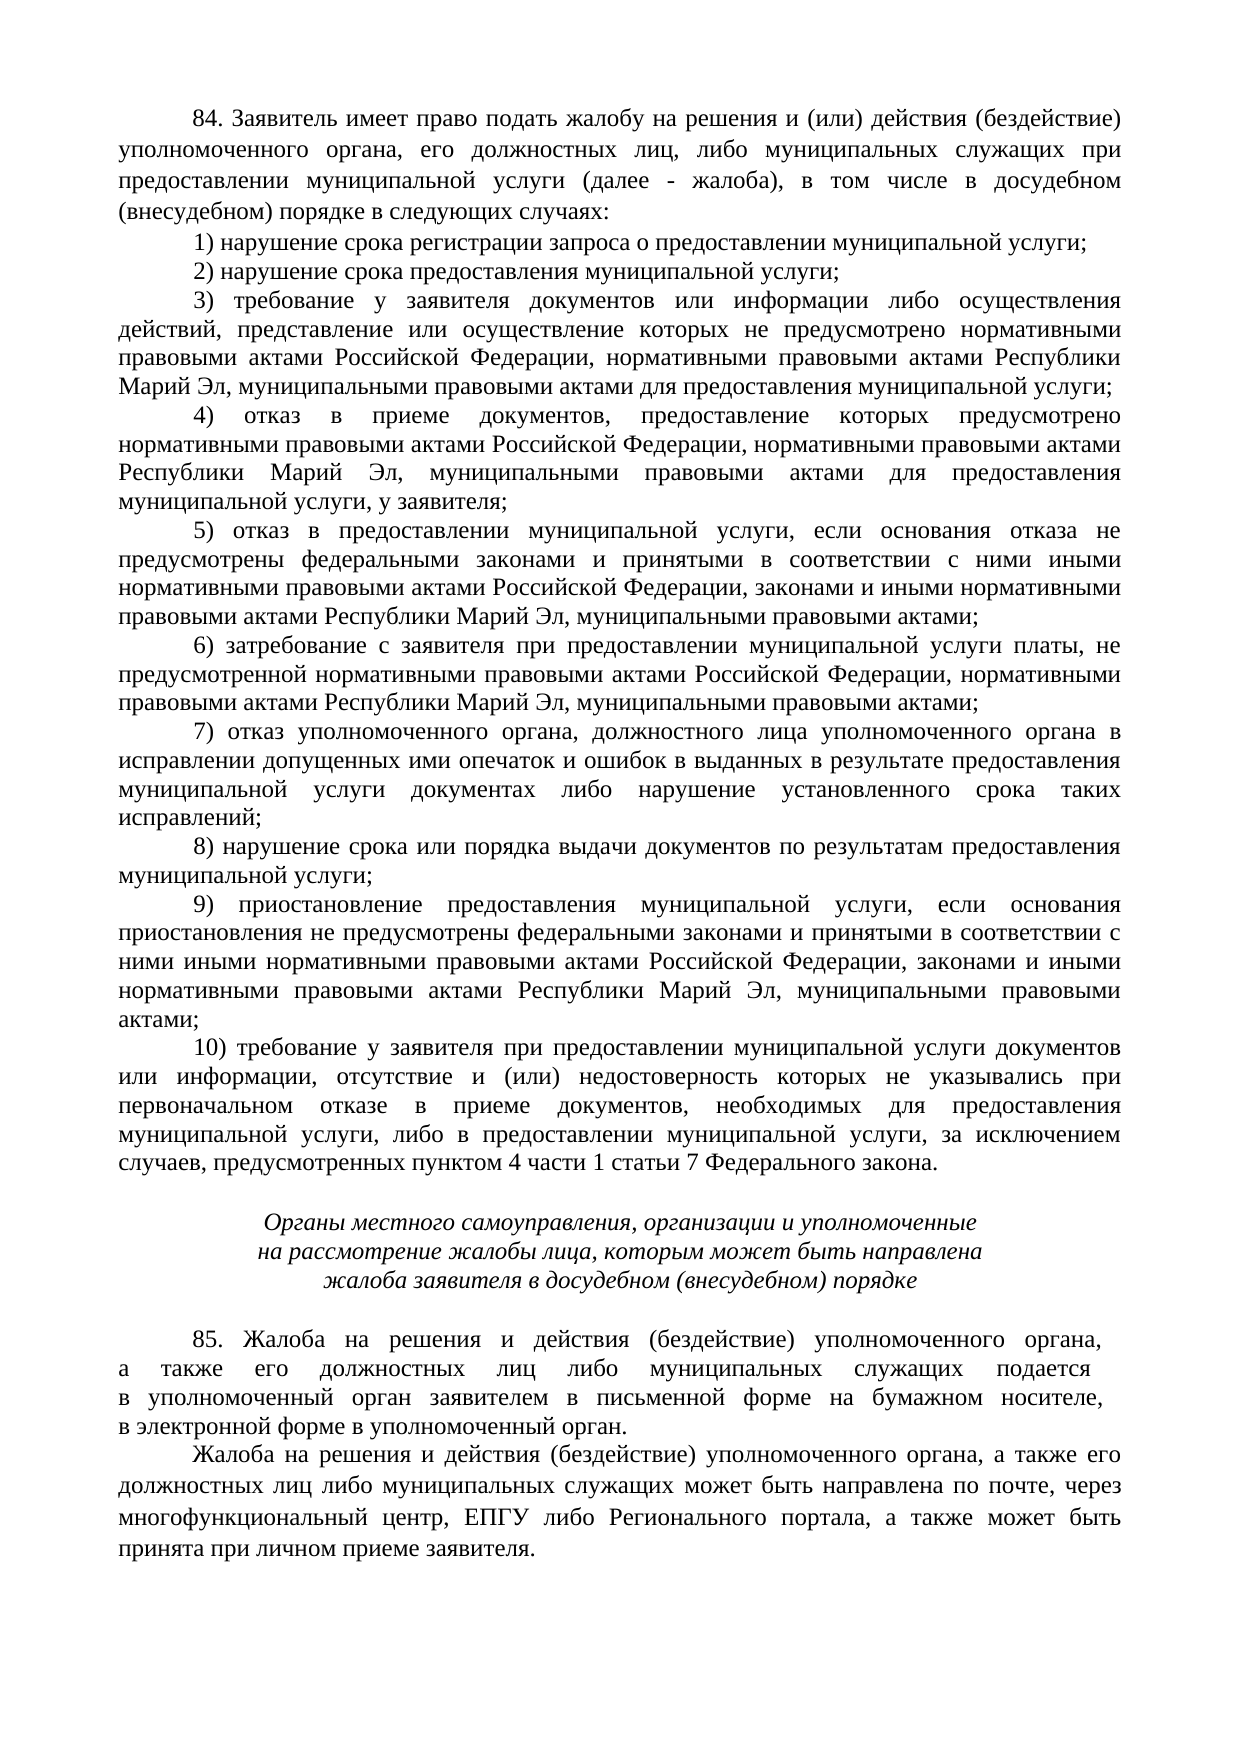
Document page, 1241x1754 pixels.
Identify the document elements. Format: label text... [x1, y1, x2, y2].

text 1) нарушение срока регистрации запроса о предоставлении муниципальной услуги; [118, 227, 1122, 256]
text 85. Жалоба на решения и действия (бездействие) уполномоченного органа, а также его должностных лиц либо муниципальных служащих подается в уполномоченный орган заявителем в письменной форме на бумажном носителе, в электронной форме в уполномоченный орган. [118, 1324, 1122, 1439]
text 4) отказ в приеме документов, предоставление которых предусмотрено нормативными правовыми актами Российской Федерации, нормативными правовыми актами Республики Марий Эл, муниципальными правовыми актами для предоставления муниципальной услуги, у заявителя; [118, 400, 1122, 515]
text 3) требование у заявителя документов или информации либо осуществления действий, представление или осуществление которых не предусмотрено нормативными правовыми актами Российской Федерации, нормативными правовыми актами Республики Марий Эл, муниципальными правовыми актами для предоставления муниципальной услуги; [118, 285, 1122, 400]
text 2) нарушение срока предоставления муниципальной услуги; [118, 256, 1122, 285]
text Жалоба на решения и действия (бездействие) уполномоченного органа, а также его должностных лиц либо муниципальных служащих может быть направлена по почте, через многофункциональный центр, ЕПГУ либо Регионального портала, а также может быть принята при личном приеме заявителя. [118, 1439, 1122, 1561]
text 8) нарушение срока или порядка выдачи документов по результатам предоставления муниципальной услуги; [118, 831, 1122, 889]
text 5) отказ в предоставлении муниципальной услуги, если основания отказа не предусмотрены федеральными законами и принятыми в соответствии с ними иными нормативными правовыми актами Российской Федерации, законами и иными нормативными правовыми актами Республики Марий Эл, муниципальными правовыми актами; [118, 515, 1122, 630]
text 9) приостановление предоставления муниципальной услуги, если основания приостановления не предусмотрены федеральными законами и принятыми в соответствии с ними иными нормативными правовыми актами Российской Федерации, законами и иными нормативными правовыми актами Республики Марий Эл, муниципальными правовыми актами; [118, 889, 1122, 1032]
text 10) требование у заявителя при предоставлении муниципальной услуги документов или информации, отсутствие и (или) недостоверность которых не указывались при первоначальном отказе в приеме документов, необходимых для предоставления муниципальной услуги, либо в предоставлении муниципальной услуги, за исключением случаев, предусмотренных пунктом 4 части 1 статьи 7 Федерального закона. [118, 1032, 1122, 1176]
title жалоба заявителя в досудебном (внесудебном) порядке [118, 1265, 1122, 1293]
title Органы местного самоуправления, организации и уполномоченные [118, 1207, 1122, 1236]
text 7) отказ уполномоченного органа, должностного лица уполномоченного органа в исправлении допущенных ими опечаток и ошибок в выданных в результате предоставления муниципальной услуги документах либо нарушение установленного срока таких исправлений; [118, 716, 1122, 831]
text 84. Заявитель имеет право подать жалобу на решения и (или) действия (бездействие) уполномоченного органа, его должностных лиц, либо муниципальных служащих при предоставлении муниципальной услуги (далее - жалоба), в том числе в досудебном (внесудебном) порядке в следующих случаях: [118, 103, 1122, 225]
text 6) затребование с заявителя при предоставлении муниципальной услуги платы, не предусмотренной нормативными правовыми актами Российской Федерации, нормативными правовыми актами Республики Марий Эл, муниципальными правовыми актами; [118, 630, 1122, 716]
title на рассмотрение жалобы лица, которым может быть направлена [118, 1236, 1122, 1265]
